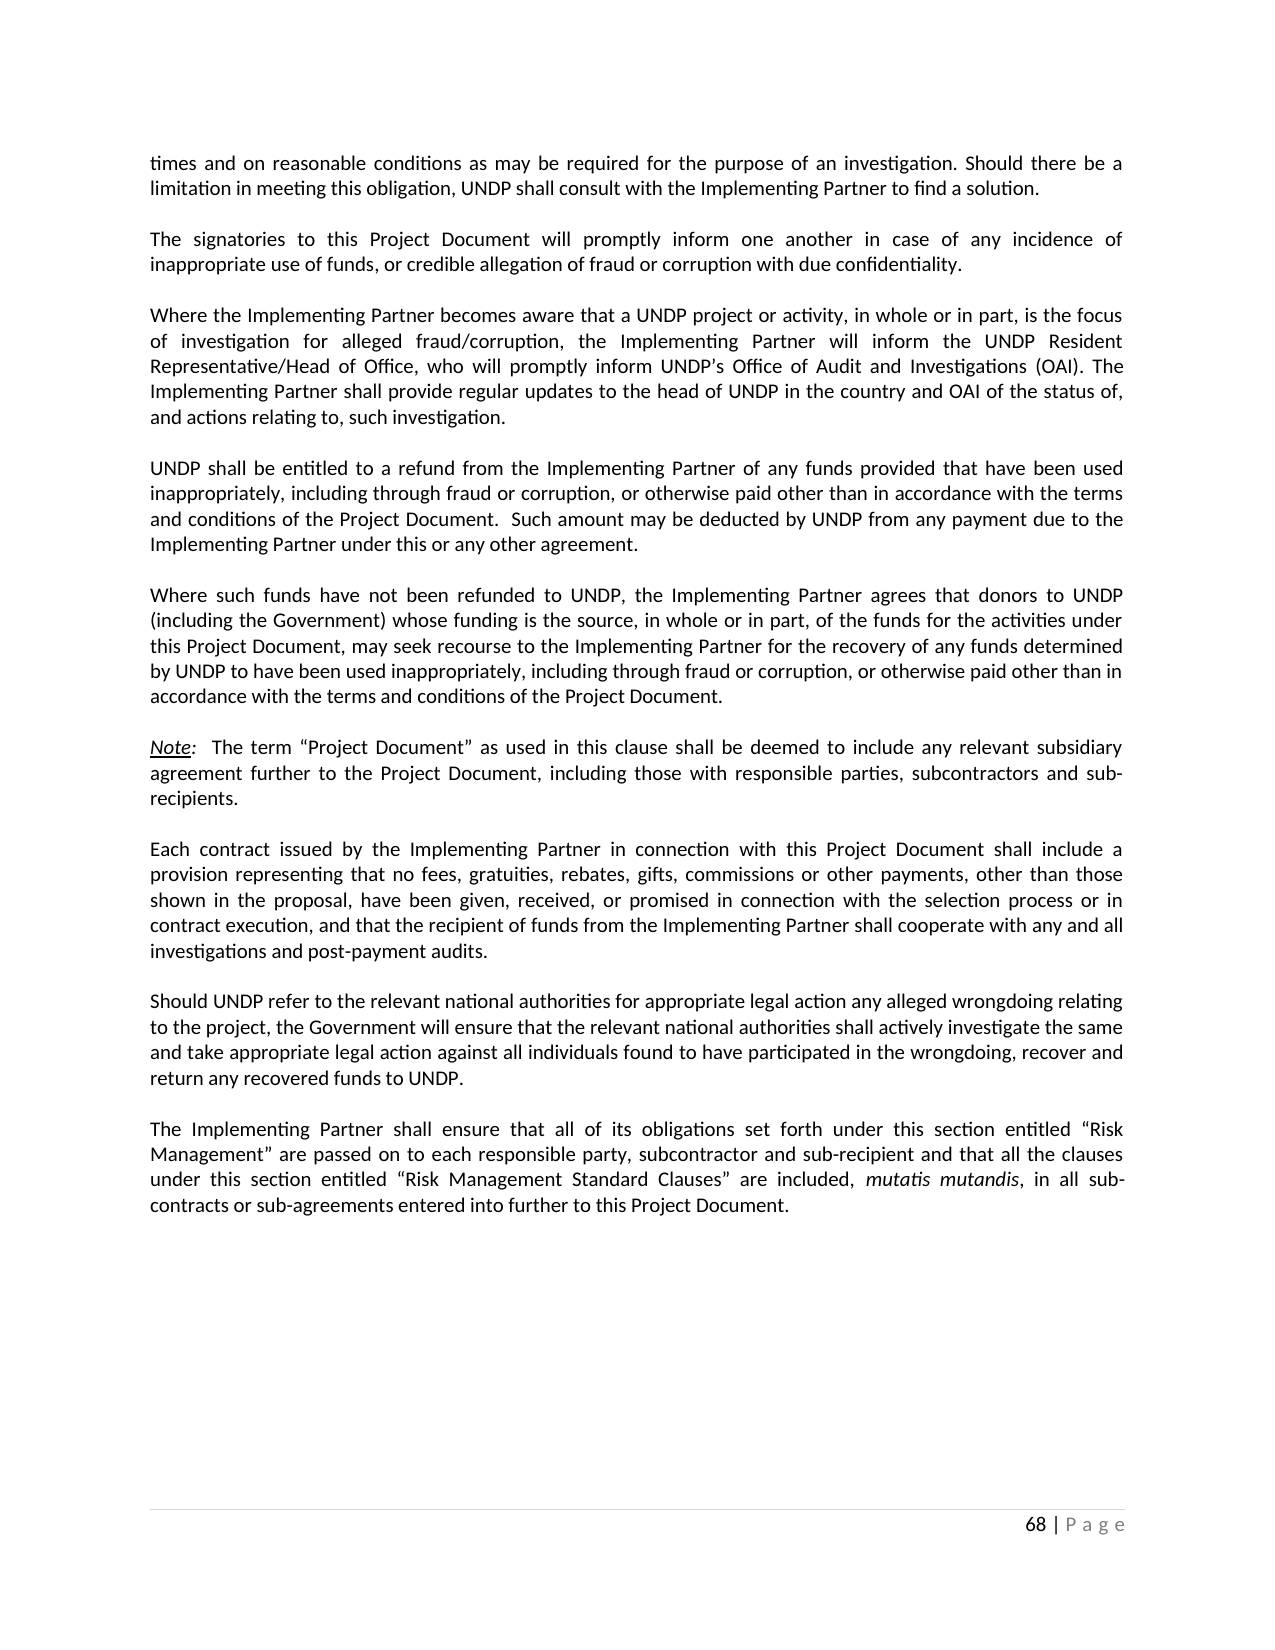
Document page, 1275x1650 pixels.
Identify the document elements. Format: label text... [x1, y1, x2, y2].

text Should UNDP refer to the relevant national authorities for appropriate legal action any alleged wrongdoing relating to the project, the Government will ensure that the relevant national authorities shall actively investigate the same and take appropriate legal action against all individuals found to have participated in the wrongdoing, recover and return any recovered funds to UNDP. [150, 989, 1125, 1090]
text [150, 150, 1125, 201]
text Where such funds have not been refunded to UNDP, the Implementing Partner agrees that donors to UNDP (including the Government) whose funding is the source, in whole or in part, of the funds for the activities under this Project Document, may seek recourse to the Implementing Partner for the recovery of any funds determined by UNDP to have been used inappropriately, including through fraud or corruption, or otherwise paid other than in accordance with the terms and conditions of the Project Document. [150, 582, 1125, 709]
text Each contract issued by the Implementing Partner in connection with this Project Document shall include a provision representing that no fees, gratuities, rebates, gifts, commissions or other payments, other than those shown in the proposal, have been given, received, or promised in connection with the selection process or in contract execution, and that the recipient of funds from the Implementing Partner shall cooperate with any and all investigations and post-payment audits. [150, 836, 1125, 963]
text Note: The term “Project Document” as used in this clause shall be deemed to include any relevant subsidiary agreement further to the Project Document, including those with responsible parties, subcontractors and sub-recipients. [150, 734, 1125, 811]
text The signatories to this Project Document will promptly inform one another in case of any incidence of inappropriate use of funds, or credible allegation of fraud or corruption with due confidentiality. [150, 226, 1125, 277]
text The Implementing Partner shall ensure that all of its obligations set forth under this section entitled “Risk Management” are passed on to each responsible party, subcontractor and sub-recipient and that all the clauses under this section entitled “Risk Management Standard Clauses” are included, mutatis mutandis, in all sub-contracts or sub-agreements entered into further to this Project Document. [150, 1116, 1125, 1217]
text Where the Implementing Partner becomes aware that a UNDP project or activity, in whole or in part, is the focus of investigation for alleged fraud/corruption, the Implementing Partner will inform the UNDP Resident Representative/Head of Office, who will promptly inform UNDP’s Office of Audit and Investigations (OAI). The Implementing Partner shall provide regular updates to the head of UNDP in the country and OAI of the status of, and actions relating to, such investigation. [150, 302, 1125, 429]
text UNDP shall be entitled to a refund from the Implementing Partner of any funds provided that have been used inappropriately, including through fraud or corruption, or otherwise paid other than in accordance with the terms and conditions of the Project Document. Such amount may be deducted by UNDP from any payment due to the Implementing Partner under this or any other agreement. [150, 455, 1125, 557]
